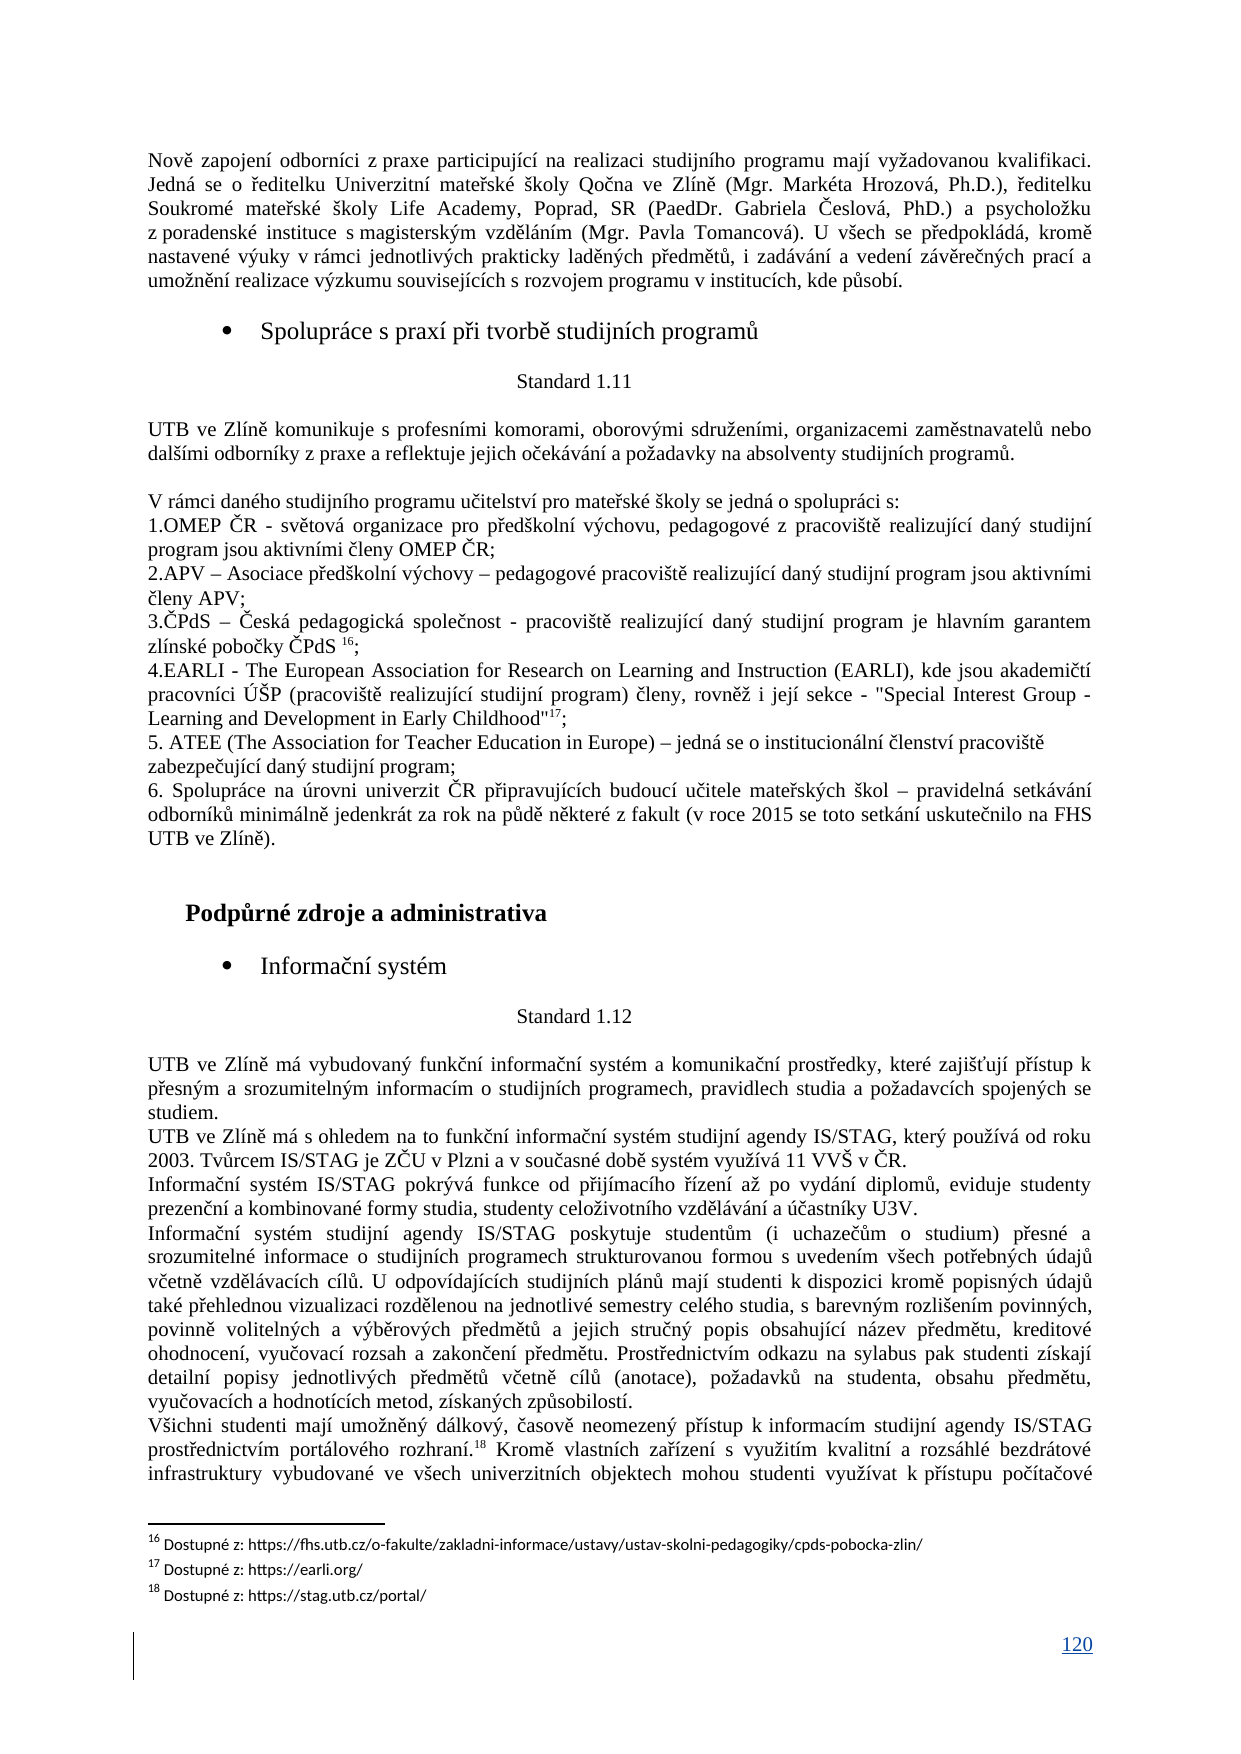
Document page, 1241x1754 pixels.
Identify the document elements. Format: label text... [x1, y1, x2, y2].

text 4.EARLI - The European Association for Research on Learning and Instruction (EARLI), kde jsou akademičtí pracovníci ÚŠP (pracoviště realizující studijní program) členy, rovněž i její sekce - "Special Interest Group - Learning and Development in Early Childhood"; [148, 658, 1093, 730]
text V rámci daného studijního programu učitelství pro mateřské školy se jedná o spolupráci s: [148, 489, 1093, 513]
text 2.APV – Asociace předškolní výchovy – pedagogové pracoviště realizující daný studijní program jsou aktivními členy APV; [148, 561, 1093, 609]
subtitle Informační systém [223, 951, 1093, 980]
text Informační systém IS/STAG pokrývá funkce od přijímacího řízení až po vydání diplomů, eviduje studenty prezenční a kombinované formy studia, studenty celoživotního vzdělávání a účastníky U3V. [148, 1172, 1093, 1220]
text UTB ve Zlíně komunikuje s profesními komorami, oborovými sdruženími, organizacemi zaměstnavatelů nebo dalšími odborníky z praxe a reflektuje jejich očekávání a požadavky na absolventy studijních programů. [148, 417, 1093, 465]
text 3.ČPdS – Česká pedagogická společnost - pracoviště realizující daný studijní program je hlavním garantem zlínské pobočky ČPdS ; [148, 609, 1093, 658]
text UTB ve Zlíně má s ohledem na to funkční informační systém studijní agendy IS/STAG, který používá od roku 2003. Tvůrcem IS/STAG je ZČU v Plzni a v současné době systém využívá 11 VVŠ v ČR. [148, 1124, 1093, 1172]
text 5. ATEE (The Association for Teacher Education in Europe) – jedná se o institucionální členství pracoviště zabezpečující daný studijní program; [148, 730, 1093, 778]
text Standard 1.12 [148, 1004, 1093, 1028]
text 6. Spolupráce na úrovni univerzit ČR připravujících budoucí učitele mateřských škol – pravidelná setkávání odborníků minimálně jedenkrát za rok na půdě některé z fakult (v roce 2015 se toto setkání uskutečnilo na FHS UTB ve Zlíně). [148, 778, 1093, 850]
text Informační systém studijní agendy IS/STAG poskytuje studentům (i uchazečům o studium) přesné a srozumitelné informace o studijních programech strukturovanou formou s uvedením všech potřebných údajů včetně vzdělávacích cílů. U odpovídajících studijních plánů mají studenti k dispozici kromě popisných údajů také přehlednou vizualizaci rozdělenou na jednotlivé semestry celého studia, s barevným rozlišením povinných, povinně volitelných a výběrových předmětů a jejich stručný popis obsahující název předmětu, kreditové ohodnocení, vyučovací rozsah a zakončení předmětu. Prostřednictvím odkazu na sylabus pak studenti získají detailní popisy jednotlivých předmětů včetně cílů (anotace), požadavků na studenta, obsahu předmětu, vyučovacích a hodnotících metod, získaných způsobilostí. [148, 1220, 1093, 1413]
text UTB ve Zlíně má vybudovaný funkční informační systém a komunikační prostředky, které zajišťují přístup k přesným a srozumitelným informacím o studijních programech, pravidlech studia a požadavcích spojených se studiem. [148, 1052, 1093, 1124]
subtitle Podpůrné zdroje a administrativa [185, 898, 1093, 927]
text 1.OMEP ČR - světová organizace pro předškolní výchovu, pedagogové z pracoviště realizující daný studijní program jsou aktivními členy OMEP ČR; [148, 513, 1093, 561]
text Standard 1.11 [148, 369, 1093, 393]
subtitle Spolupráce s praxí při tvorbě studijních programů [223, 316, 1093, 345]
text Nově zapojení odborníci z praxe participující na realizaci studijního programu mají vyžadovanou kvalifikaci. Jedná se o ředitelku Univerzitní mateřské školy Qočna ve Zlíně (Mgr. Markéta Hrozová, Ph.D.), ředitelku Soukromé mateřské školy Life Academy, Poprad, SR (PaedDr. Gabriela Česlová, PhD.) a psycholožku z poradenské instituce s magisterským vzděláním (Mgr. Pavla Tomancová). U všech se předpokládá, kromě nastavené výuky v rámci jednotlivých prakticky laděných předmětů, i zadávání a vedení závěrečných prací a umožnění realizace výzkumu souvisejících s rozvojem programu v institucích, kde působí. [148, 148, 1093, 292]
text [148, 1413, 1093, 1485]
